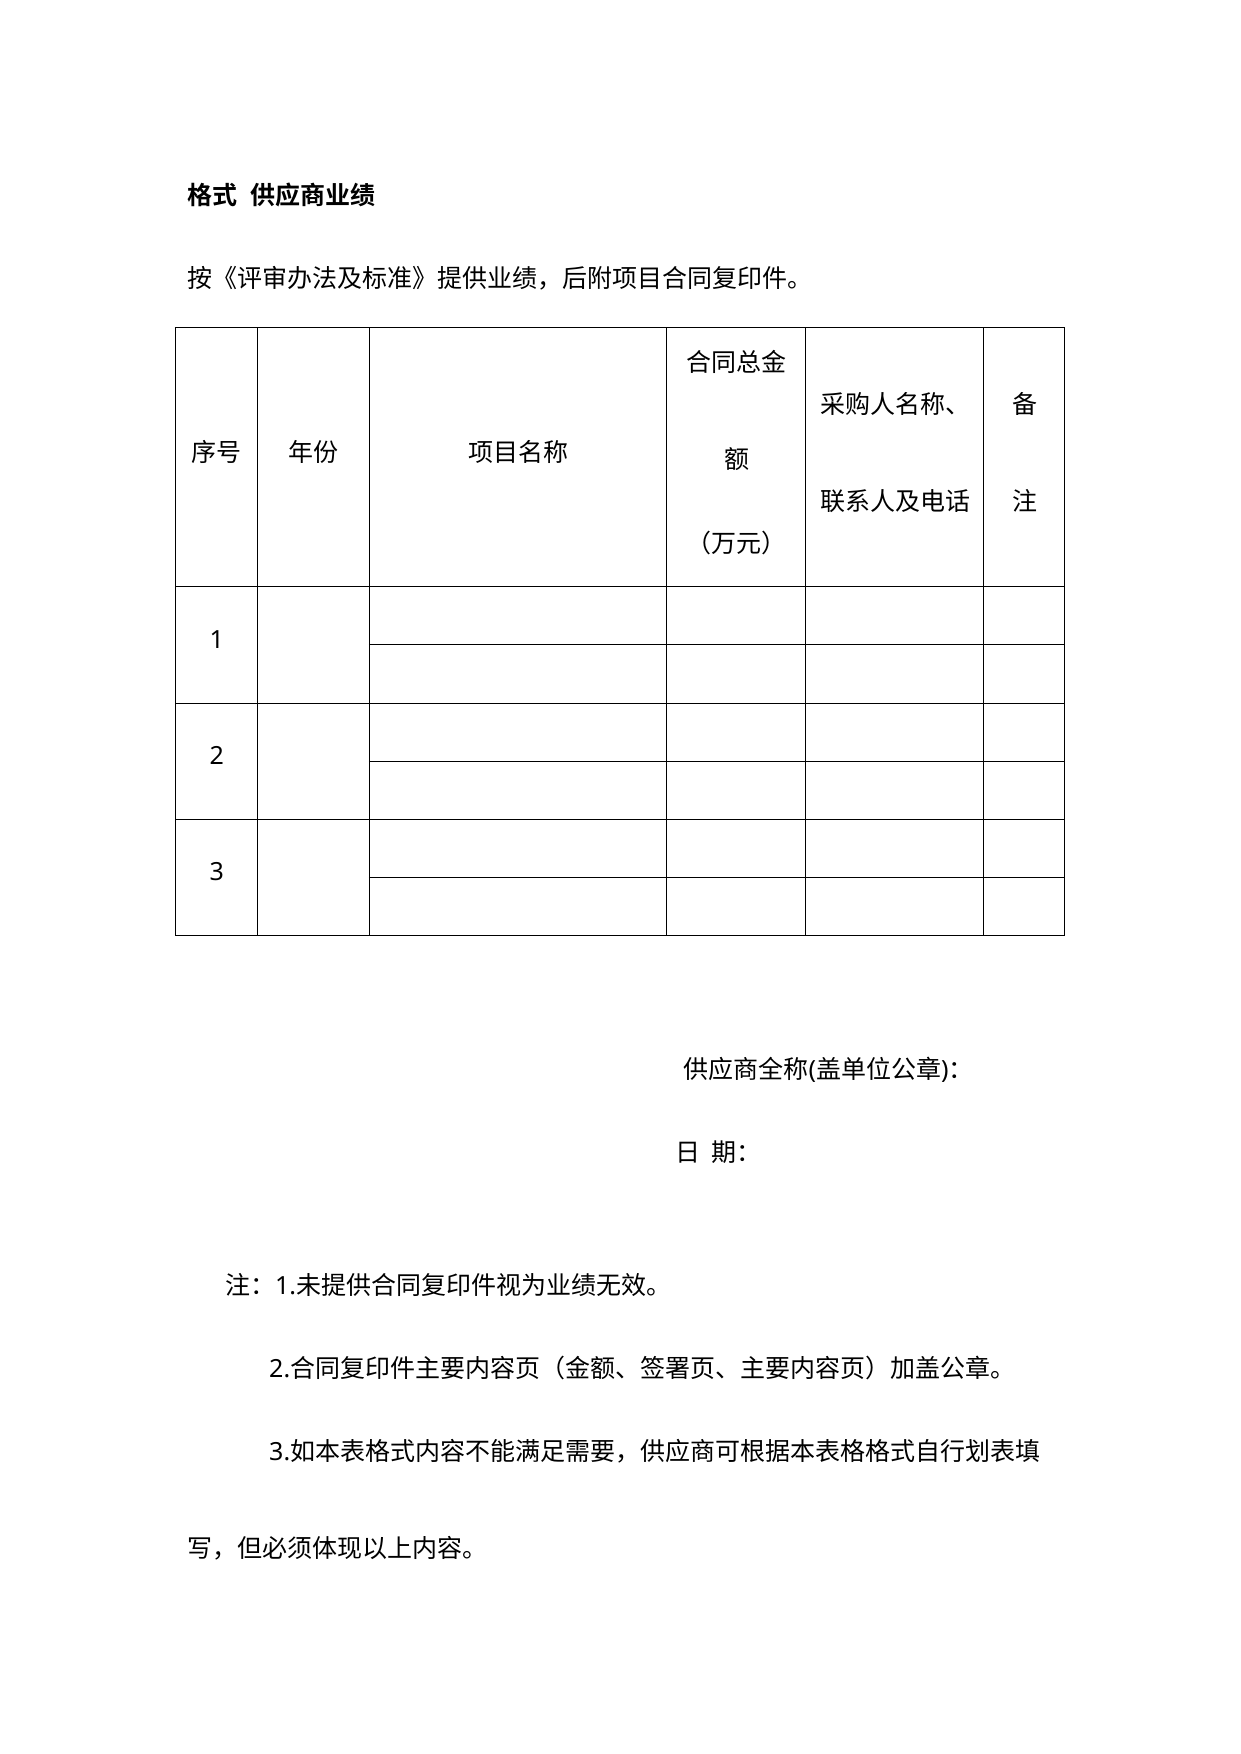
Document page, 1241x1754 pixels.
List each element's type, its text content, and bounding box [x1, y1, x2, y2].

table_cell [667, 820, 805, 877]
table_cell [370, 587, 666, 644]
table_cell [667, 587, 805, 644]
table_header 采购人名称、联系人及电话 [806, 328, 983, 586]
table_cell [806, 762, 983, 819]
text 供应商全称(盖单位公章)： [187, 1035, 1053, 1100]
table_cell [370, 762, 666, 819]
table_cell [370, 704, 666, 761]
table_cell 3 [176, 820, 257, 935]
table_cell [984, 587, 1064, 644]
table_cell [258, 820, 369, 935]
table_cell [806, 878, 983, 935]
text 格式 供应商业绩 [187, 162, 1053, 227]
table_cell [370, 878, 666, 935]
table_header 序号 [176, 328, 257, 586]
table_cell [984, 878, 1064, 935]
text 2.合同复印件主要内容页（金额、签署页、主要内容页）加盖公章。 [187, 1334, 1050, 1399]
table_cell [258, 704, 369, 819]
table_cell [667, 878, 805, 935]
table_header 备 注 [984, 328, 1064, 586]
table_cell [984, 820, 1064, 877]
table_cell [984, 645, 1064, 702]
table_cell [667, 762, 805, 819]
table_cell 2 [176, 704, 257, 819]
table_cell [806, 645, 983, 702]
table_header 年份 [258, 328, 369, 586]
table_header 项目名称 [370, 328, 666, 586]
table_cell [806, 587, 983, 644]
table_cell [370, 645, 666, 702]
table_cell [806, 704, 983, 761]
table_cell [984, 704, 1064, 761]
text 按《评审办法及标准》提供业绩，后附项目合同复印件。 [187, 244, 1053, 309]
table_cell [806, 820, 983, 877]
text 注：1.未提供合同复印件视为业绩无效。 [187, 1251, 1050, 1316]
table_header 合同总金额 （万元） [667, 328, 805, 586]
table_cell [370, 820, 666, 877]
table_cell 1 [176, 587, 257, 702]
table_cell [258, 587, 369, 702]
table_cell [984, 762, 1064, 819]
text 日 期： [187, 1118, 1050, 1183]
text 3.如本表格式内容不能满足需要，供应商可根据本表格格式自行划表填写，但必须体现以上内容。 [187, 1417, 1050, 1579]
table_cell [667, 704, 805, 761]
table_cell [667, 645, 805, 702]
